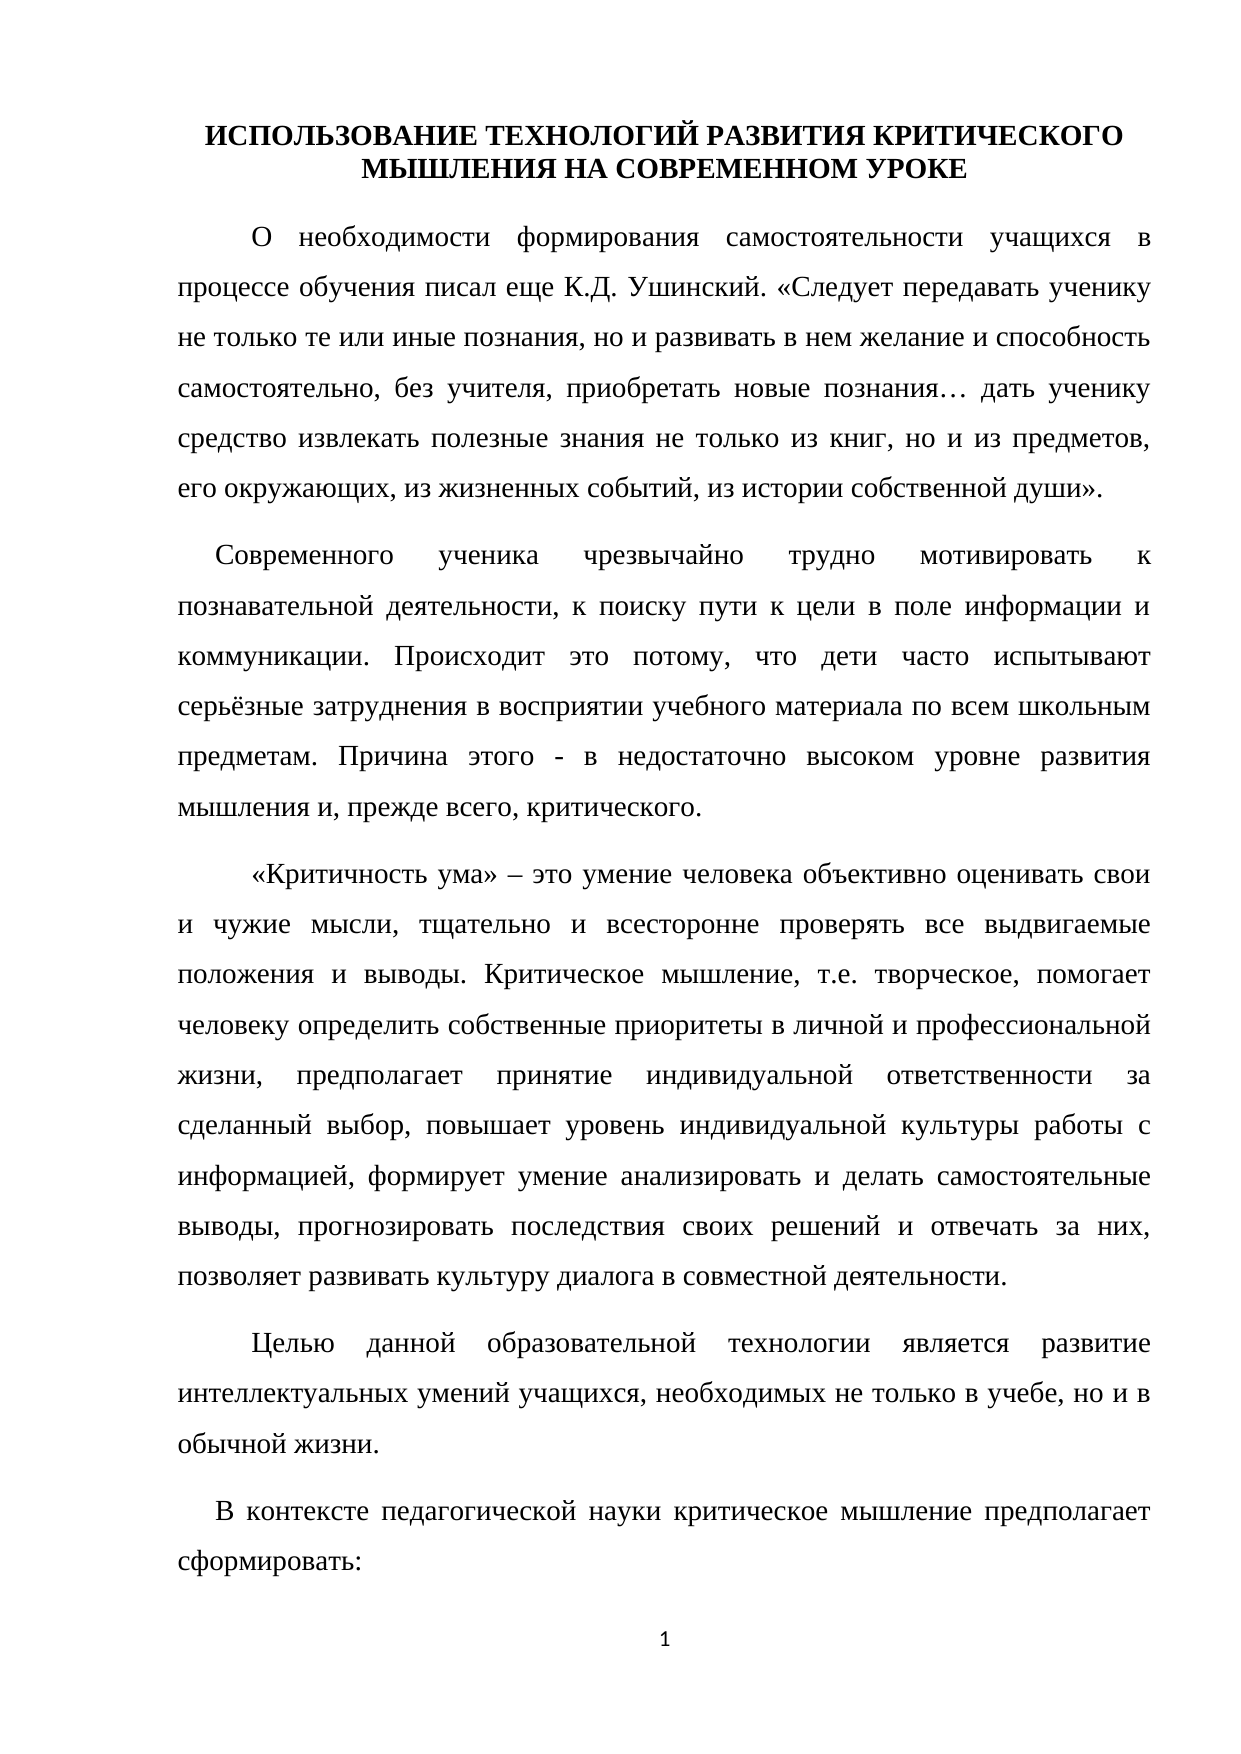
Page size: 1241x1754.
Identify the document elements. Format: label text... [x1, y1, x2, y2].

text В контексте педагогической науки критическое мышление предполагает сформировать: [177, 1493, 1152, 1577]
text О необходимости формирования самостоятельности учащихся в процессе обучения писал еще К.Д. Ушинский. «Следует передавать ученику не только те или иные познания, но и развивать в нем желание и способность самостоятельно, без учителя, приобретать новые познания… дать ученику средство извлекать полезные знания не только из книг, но и из предметов, его окружающих, из жизненных событий, из истории собственной души». [177, 219, 1152, 504]
text «Критичность ума» – это умение человека объективно оценивать свои и чужие мысли, тщательно и всесторонне проверять все выдвигаемые положения и выводы. Критическое мышление, т.е. творческое, помогает человеку определить собственные приоритеты в личной и профессиональной жизни, предполагает принятие индивидуальной ответственности за сделанный выбор, повышает уровень индивидуальной культуры работы с информацией, формирует умение анализировать и делать самостоятельные выводы, прогнозировать последствия своих решений и отвечать за них, позволяет развивать культуру диалога в совместной деятельности. [177, 856, 1152, 1292]
text Целью данной образовательной технологии является развитие интеллектуальных умений учащихся, необходимых не только в учебе, но и в обычной жизни. [177, 1325, 1152, 1459]
text ИСПОЛЬЗОВАНИЕ ТЕХНОЛОГИЙ РАЗВИТИЯ КРИТИЧЕСКОГО МЫШЛЕНИЯ НА СОВРЕМЕННОМ УРОКЕ [177, 118, 1152, 185]
text Современного ученика чрезвычайно трудно мотивировать к познавательной деятельности, к поиску пути к цели в поле информации и коммуникации. Происходит это потому, что дети часто испытывают серьёзные затруднения в восприятии учебного материала по всем школьным предметам. Причина этого - в недостаточно высоком уровне развития мышления и, прежде всего, критического. [177, 537, 1152, 822]
